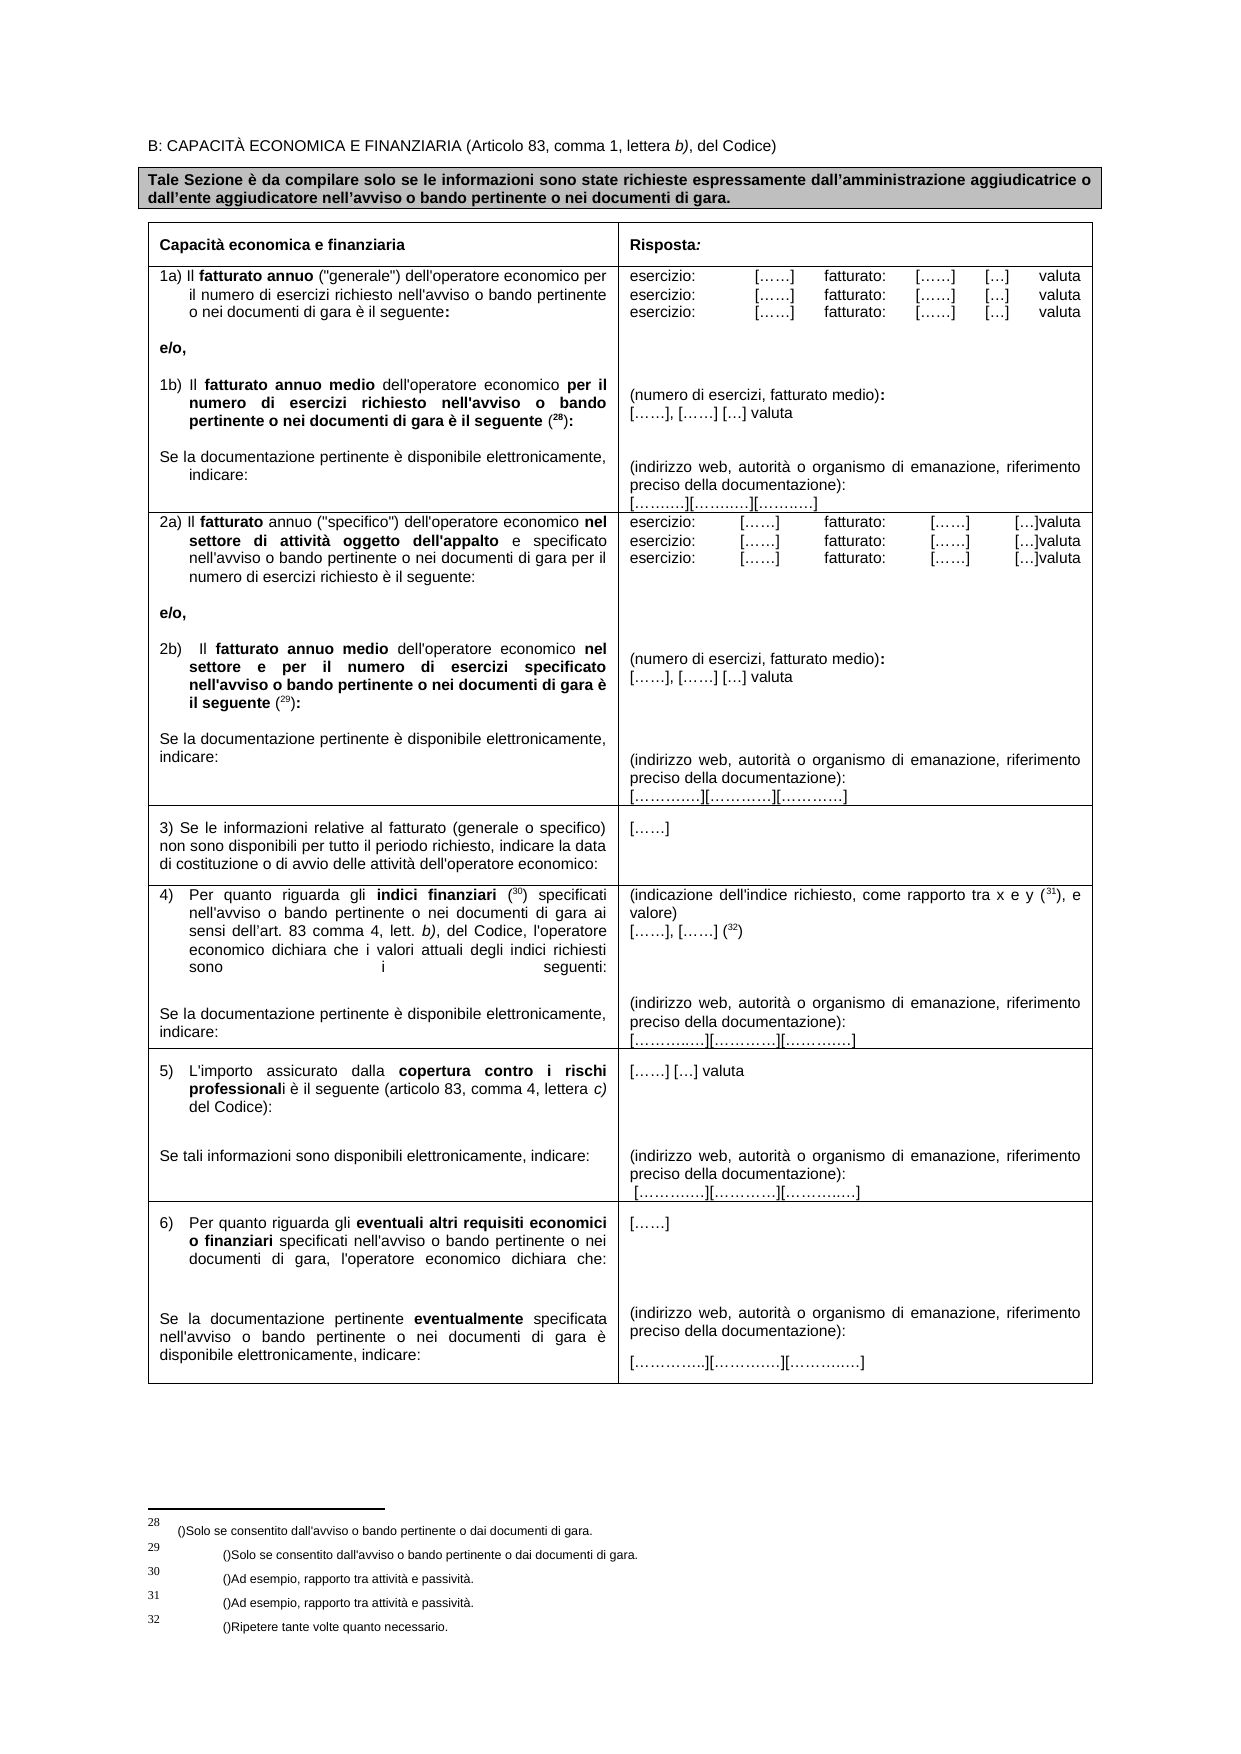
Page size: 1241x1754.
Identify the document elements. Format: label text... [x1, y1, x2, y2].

table_cell esercizio: [……] fatturato: [……] […] valuta esercizio: [……] fatturato: [……] […] valuta esercizio: [……] fatturato: [……] […] valuta (numero di esercizi, fatturato medio): [……], [……] […] valuta (indirizzo web, autorità o organismo di emanazione, riferimento preciso della documentazione): […….…][……..…][……..…] [619, 267, 1092, 512]
table_cell 1a) Il fatturato annuo ("generale") dell'operatore economico per il numero di esercizi richiesto nell'avviso o bando pertinente o nei documenti di gara è il seguente: e/o, 1b) Il fatturato annuo medio dell'operatore economico per il numero di esercizi richiesto nell'avviso o bando pertinente o nei documenti di gara è il seguente (): Se la documentazione pertinente è disponibile elettronicamente, indicare: [149, 267, 618, 512]
table_cell L'importo assicurato dalla copertura contro i rischi professionali è il seguente (articolo 83, comma 4, lettera c) del Codice): Se tali informazioni sono disponibili elettronicamente, indicare: [149, 1049, 618, 1201]
title B: Capacità economica e finanziaria (Articolo 83, comma 1, lettera b), del Codice) [148, 137, 1093, 155]
table_cell [……] (indirizzo web, autorità o organismo di emanazione, riferimento preciso della documentazione): […………..][……….…][………..…] [619, 1202, 1092, 1383]
table_cell esercizio: [……] fatturato: [……] […]valuta esercizio: [……] fatturato: [……] […]valuta esercizio: [……] fatturato: [……] […]valuta (numero di esercizi, fatturato medio): [……], [……] […] valuta (indirizzo web, autorità o organismo di emanazione, riferimento preciso della documentazione): [……….…][…………][…………] [619, 513, 1092, 805]
table_cell (indicazione dell'indice richiesto, come rapporto tra x e y (), e valore) [……], [……] () (indirizzo web, autorità o organismo di emanazione, riferimento preciso della documentazione): [………..…][…………][……….…] [619, 886, 1092, 1048]
table_cell 2a) Il fatturato annuo ("specifico") dell'operatore economico nel settore di attività oggetto dell'appalto e specificato nell'avviso o bando pertinente o nei documenti di gara per il numero di esercizi richiesto è il seguente: e/o, 2b) Il fatturato annuo medio dell'operatore economico nel settore e per il numero di esercizi specificato nell'avviso o bando pertinente o nei documenti di gara è il seguente (): Se la documentazione pertinente è disponibile elettronicamente, indicare: [149, 513, 618, 805]
table_cell 3) Se le informazioni relative al fatturato (generale o specifico) non sono disponibili per tutto il periodo richiesto, indicare la data di costituzione o di avvio delle attività dell'operatore economico: [149, 806, 618, 885]
table_header Capacità economica e finanziaria [149, 223, 618, 266]
table_cell [……] [619, 806, 1092, 885]
text Tale Sezione è da compilare solo se le informazioni sono state richieste espressamente dall’amministrazione aggiudicatrice o dall’ente aggiudicatore nell’avviso o bando pertinente o nei documenti di gara. [139, 168, 1101, 208]
table_cell Per quanto riguarda gli indici finanziari () specificati nell'avviso o bando pertinente o nei documenti di gara ai sensi dell’art. 83 comma 4, lett. b), del Codice, l'operatore economico dichiara che i valori attuali degli indici richiesti sono i seguenti: Se la documentazione pertinente è disponibile elettronicamente, indicare: [149, 886, 618, 1048]
table_cell Per quanto riguarda gli eventuali altri requisiti economici o finanziari specificati nell'avviso o bando pertinente o nei documenti di gara, l'operatore economico dichiara che: Se la documentazione pertinente eventualmente specificata nell'avviso o bando pertinente o nei documenti di gara è disponibile elettronicamente, indicare: [149, 1202, 618, 1383]
table_header Risposta: [619, 223, 1092, 266]
table_cell [……] […] valuta (indirizzo web, autorità o organismo di emanazione, riferimento preciso della documentazione): [……….…][…………][………..…] [619, 1049, 1092, 1201]
